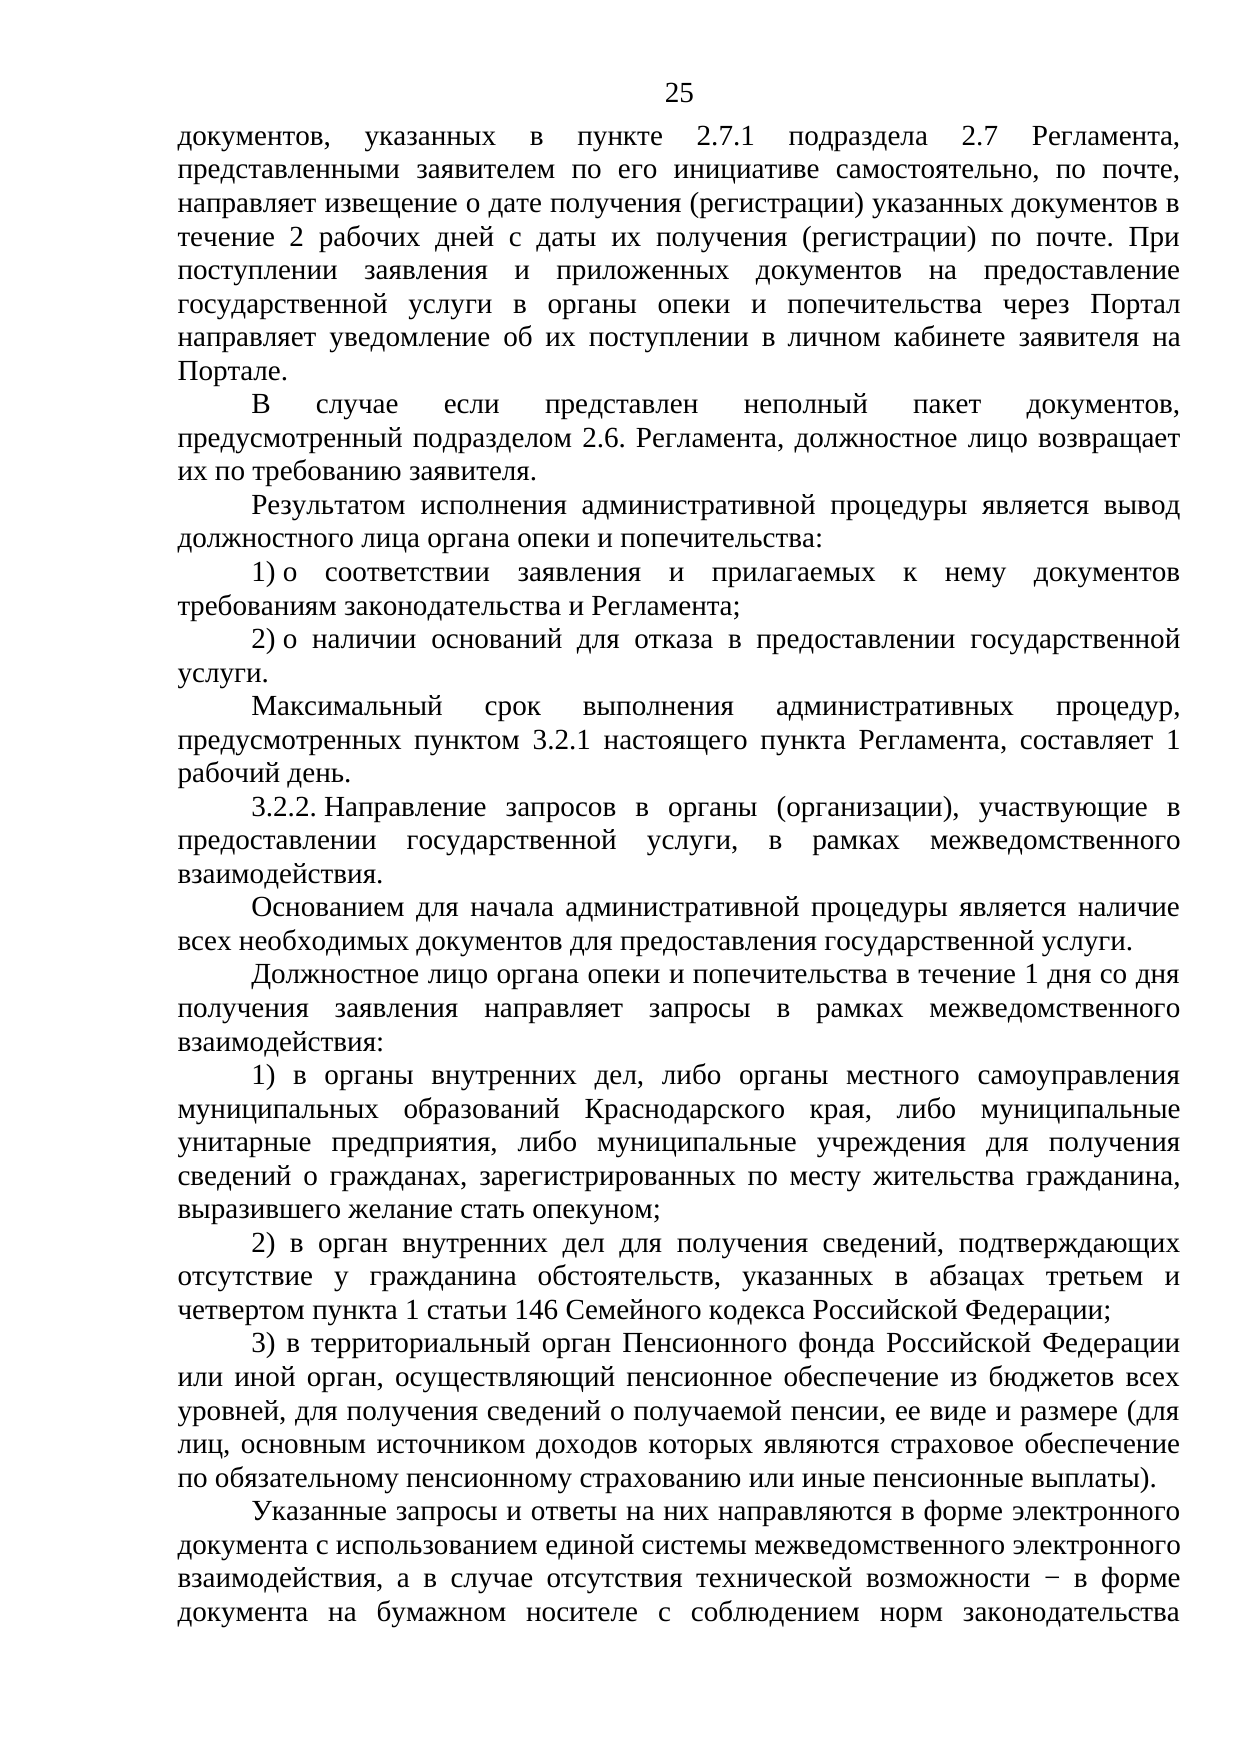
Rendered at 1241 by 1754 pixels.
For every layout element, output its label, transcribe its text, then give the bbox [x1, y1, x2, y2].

text Основанием для начала административной процедуры является наличие всех необходимых документов для предоставления государственной услуги. [177, 889, 1181, 957]
text 3) в территориальный орган Пенсионного фонда Российской Федерации или иной орган, осуществляющий пенсионное обеспечение из бюджетов всех уровней, для получения сведений о получаемой пенсии, ее виде и размере (для лиц, основным источником доходов которых являются страховое обеспечение по обязательному пенсионному страхованию или иные пенсионные выплаты). [177, 1326, 1181, 1493]
text В случае если представлен неполный пакет документов, предусмотренный подразделом 2.6. Регламента, должностное лицо возвращает их по требованию заявителя. [177, 386, 1181, 487]
text 1) о соответствии заявления и прилагаемых к нему документов требованиям законодательства и Регламента; [177, 554, 1181, 621]
text 3.2.2. Направление запросов в органы (организации), участвующие в предоставлении государственной услуги, в рамках межведомственного взаимодействия. [177, 789, 1181, 889]
text Должностное лицо органа опеки и попечительства в течение 1 дня со дня получения заявления направляет запросы в рамках межведомственного взаимодействия: [177, 957, 1181, 1057]
text Максимальный срок выполнения административных процедур, предусмотренных пунктом 3.2.1 настоящего пункта Регламента, составляет 1 рабочий день. [177, 688, 1181, 789]
text 1) в органы внутренних дел, либо органы местного самоуправления муниципальных образований Краснодарского края, либо муниципальные унитарные предприятия, либо муниципальные учреждения для получения сведений о гражданах, зарегистрированных по месту жительства гражданина, выразившего желание стать опекуном; [177, 1057, 1181, 1225]
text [177, 1493, 1181, 1627]
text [177, 118, 1181, 386]
text Результатом исполнения административной процедуры является вывод должностного лица органа опеки и попечительства: [177, 487, 1181, 554]
text 2) в орган внутренних дел для получения сведений, подтверждающих отсутствие у гражданина обстоятельств, указанных в абзацах третьем и четвертом пункта 1 статьи 146 Семейного кодекса Российской Федерации; [177, 1225, 1181, 1326]
text 2) о наличии оснований для отказа в предоставлении государственной услуги. [177, 621, 1181, 688]
